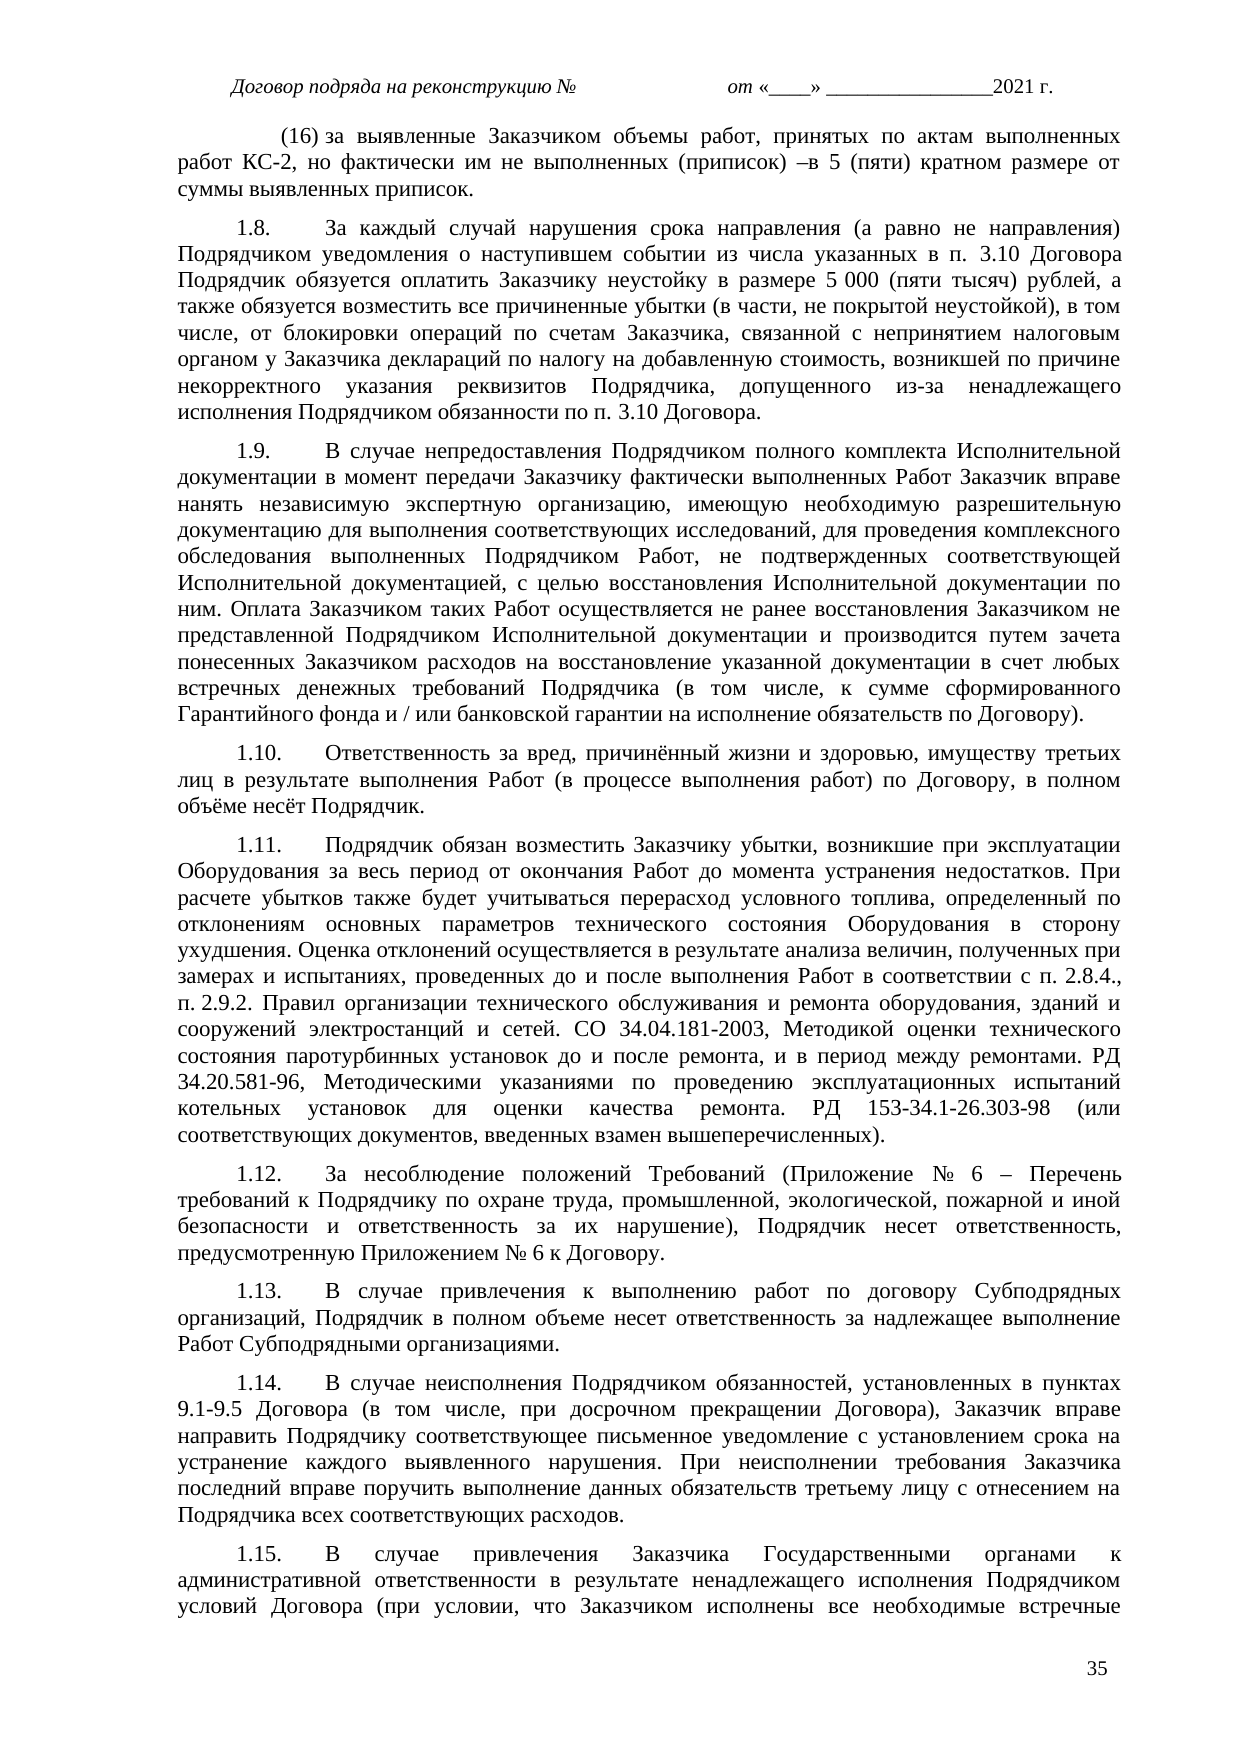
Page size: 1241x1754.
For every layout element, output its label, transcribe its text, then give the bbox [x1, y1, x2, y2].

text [177, 1540, 1122, 1619]
text Ответственность за вред, причинённый жизни и здоровью, имуществу третьих лиц в результате выполнения Работ (в процессе выполнения работ) по Договору, в полном объёме несёт Подрядчик. [177, 739, 1122, 818]
text В случае привлечения к выполнению работ по договору Субподрядных организаций, Подрядчик в полном объеме несет ответственность за надлежащее выполнение Работ Субподрядными организациями. [177, 1277, 1122, 1357]
text за выявленные Заказчиком объемы работ, принятых по актам выполненных работ КС-2, но фактически им не выполненных (приписок) –в 5 (пяти) кратном размере от суммы выявленных приписок. [177, 122, 1122, 201]
text В случае неисполнения Подрядчиком обязанностей, установленных в пунктах 24.1-24.5 Договора (в том числе, при досрочном прекращении Договора), Заказчик вправе направить Подрядчику соответствующее письменное уведомление с установлением срока на устранение каждого выявленного нарушения. При неисполнении требования Заказчика последний вправе поручить выполнение данных обязательств третьему лицу с отнесением на Подрядчика всех соответствующих расходов. [177, 1369, 1122, 1527]
text За несоблюдение положений Требований (Приложение – ), Подрядчик несет ответственность, предусмотренную Приложением к Договору. [177, 1159, 1122, 1265]
text В случае непредоставления Подрядчиком полного комплекта Исполнительной документации в момент передачи Заказчику фактически выполненных Работ Заказчик вправе нанять независимую экспертную организацию, имеющую необходимую разрешительную документацию для выполнения соответствующих исследований, для проведения комплексного обследования выполненных Подрядчиком Работ, не подтвержденных соответствующей Исполнительной документацией, с целью восстановления Исполнительной документации по ним. Оплата Заказчиком таких Работ осуществляется не ранее восстановления Заказчиком не представленной Подрядчиком Исполнительной документации и производится путем зачета понесенных Заказчиком расходов на восстановление указанной документации в счет любых встречных денежных требований Подрядчика (в том числе, к сумме сформированного Гарантийного фонда и / или банковской гарантии на исполнение обязательств по Договору). [177, 437, 1122, 727]
text Подрядчик обязан возместить Заказчику убытки, возникшие при эксплуатации Оборудования за весь период от окончания Работ до момента устранения недостатков. При расчете убытков также будет учитываться перерасход условного топлива, определенный по отклонениям основных параметров технического состояния Оборудования в сторону ухудшения. Оценка отклонений осуществляется в результате анализа величин, полученных при замерах и испытаниях, проведенных до и после выполнения Работ в соответствии с п. 2.8.4., п. 2.9.2. Правил организации технического обслуживания и ремонта оборудования, зданий и сооружений электростанций и сетей. СО 34.04.181-2003, Методикой оценки технического состояния паротурбинных установок до и после ремонта, и в период между ремонтами. РД 34.20.581-96, Методическими указаниями по проведению эксплуатационных испытаний котельных установок для оценки качества ремонта. РД 153-34.1-26.303-98 (или соответствующих документов, введенных взамен вышеперечисленных). [177, 831, 1122, 1147]
text За каждый случай нарушения срока направления (а равно не направления) Подрядчиком уведомления о наступившем событии из числа указанных в п. 36.10 Договора Подрядчик обязуется оплатить Заказчику неустойку в размере 5 000 (пяти тысяч) рублей, а также обязуется возместить все причиненные убытки (в части, не покрытой неустойкой), в том числе, от блокировки операций по счетам Заказчика, связанной с непринятием налоговым органом у Заказчика деклараций по налогу на добавленную стоимость, возникшей по причине некорректного указания реквизитов Подрядчика, допущенного из-за ненадлежащего исполнения Подрядчиком обязанности по п. 36.10 Договора. [177, 213, 1122, 424]
